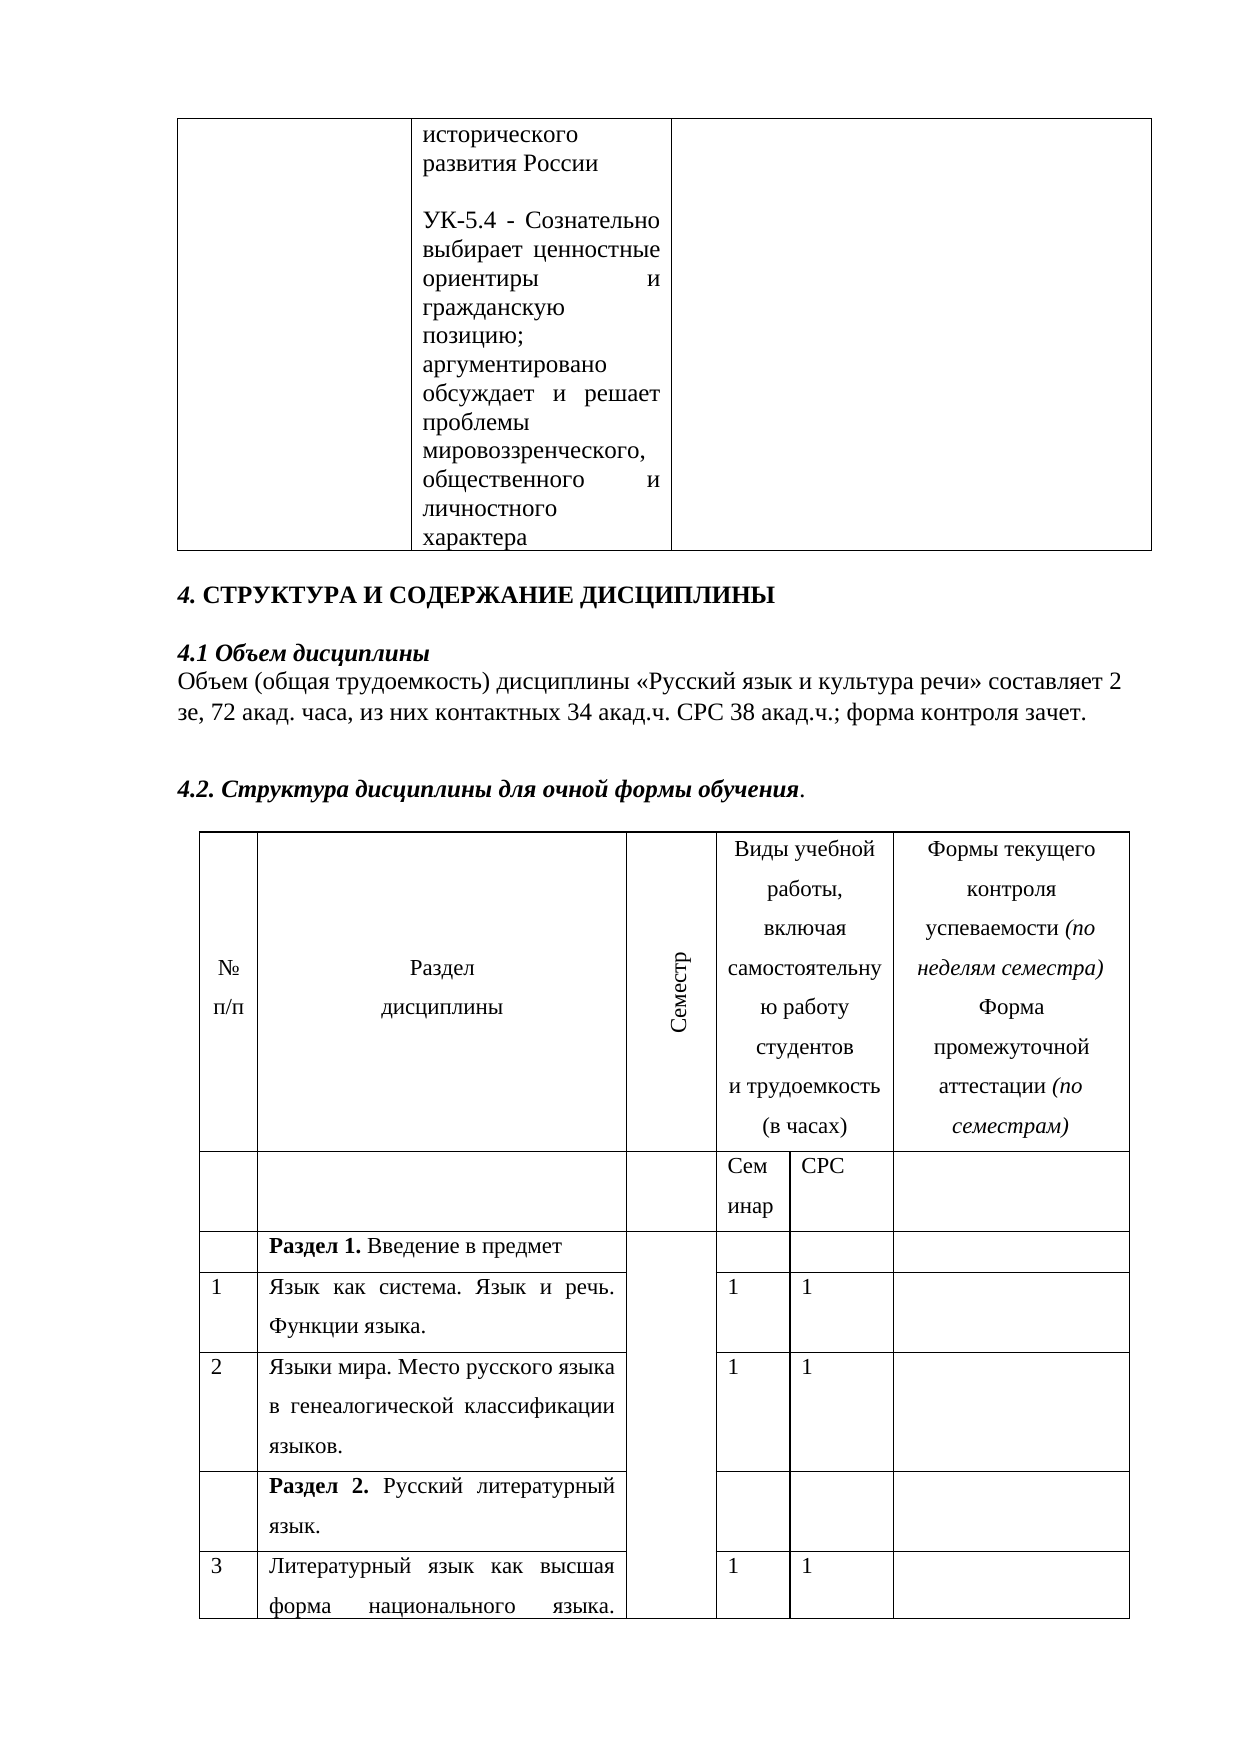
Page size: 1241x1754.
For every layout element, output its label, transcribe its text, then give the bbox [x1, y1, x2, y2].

table_cell [894, 1232, 1129, 1272]
table_cell [894, 1552, 1129, 1618]
table_cell 1 [791, 1353, 893, 1471]
text 4.2. Структура дисциплины для очной формы обучения. [177, 774, 1152, 803]
table_cell Раздел 2. Русский литературный язык. [258, 1472, 626, 1551]
table_cell 1 [717, 1353, 789, 1471]
text 4.1 Объем дисциплины [177, 638, 1152, 666]
table_cell [894, 1353, 1129, 1471]
table_header Виды учебной работы, включая самостоятельную работу студентов и трудоемкость (в часах) [717, 833, 893, 1151]
table_cell [791, 1472, 893, 1551]
text Объем (общая трудоемкость) дисциплины «Русский язык и культура речи» составляет 2 зе, 72 акад. часа, из них контактных 34 акад.ч. СРС 38 акад.ч.; форма контроля зачет. [177, 666, 1152, 726]
table_cell 2 [200, 1353, 257, 1471]
table_header Раздел дисциплины [258, 833, 626, 1151]
table_cell [258, 1152, 626, 1231]
table_cell Семинар [717, 1152, 789, 1231]
table_cell [717, 1472, 789, 1551]
table_header Формы текущего контроля успеваемости (по неделям семестра) Форма промежуточной аттестации (по семестрам) [894, 833, 1129, 1151]
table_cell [672, 119, 1151, 550]
text 4. СТРУКТУРА И СОДЕРЖАНИЕ ДИСЦИПЛИНЫ [177, 580, 1152, 609]
table_header Семестр [627, 833, 716, 1151]
table_cell [894, 1472, 1129, 1551]
table_header № п/п [200, 833, 257, 1151]
table_cell [627, 1152, 716, 1231]
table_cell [178, 119, 411, 550]
table_cell [791, 1232, 893, 1272]
table_cell [200, 1232, 257, 1272]
table_cell [894, 1152, 1129, 1231]
table_cell [894, 1273, 1129, 1352]
table_cell Язык как система. Язык и речь. Функции языка. [258, 1273, 626, 1352]
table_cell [258, 1552, 626, 1618]
table_cell [717, 1232, 789, 1272]
table_cell СРС [791, 1152, 893, 1231]
table_cell 1 [200, 1273, 257, 1352]
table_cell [412, 119, 671, 550]
table_cell 1 [717, 1273, 789, 1352]
table_cell 1 [717, 1552, 789, 1618]
table_cell 1 [791, 1273, 893, 1352]
table_cell 1 [791, 1552, 893, 1618]
table_cell 3 [200, 1552, 257, 1618]
table_cell Раздел 1. Введение в предмет [258, 1232, 626, 1272]
table_cell [200, 1152, 257, 1231]
table_cell 1 [627, 1232, 716, 1618]
table_cell Языки мира. Место русского языка в генеалогической классификации языков. [258, 1353, 626, 1471]
table_cell [200, 1472, 257, 1551]
